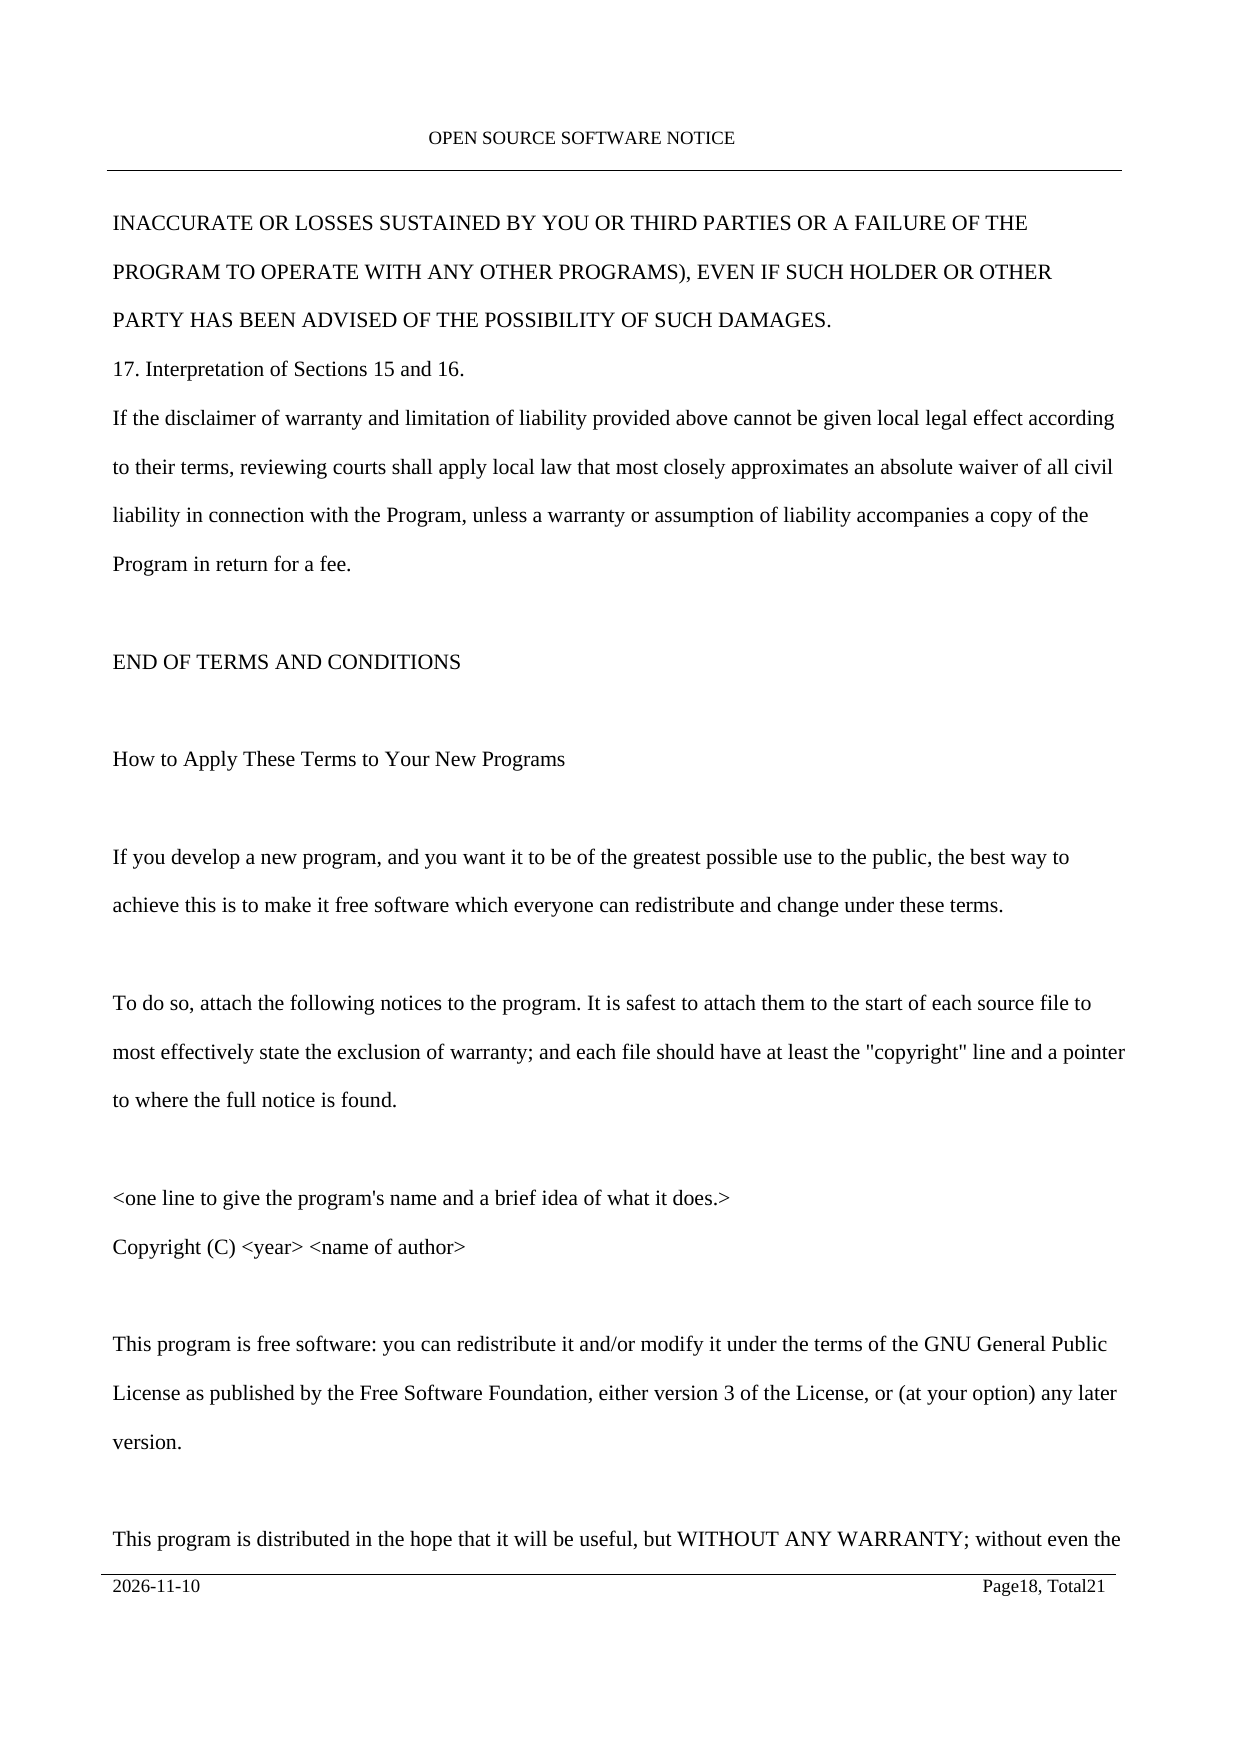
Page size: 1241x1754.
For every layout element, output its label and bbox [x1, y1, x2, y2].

text [112, 206, 1128, 1555]
